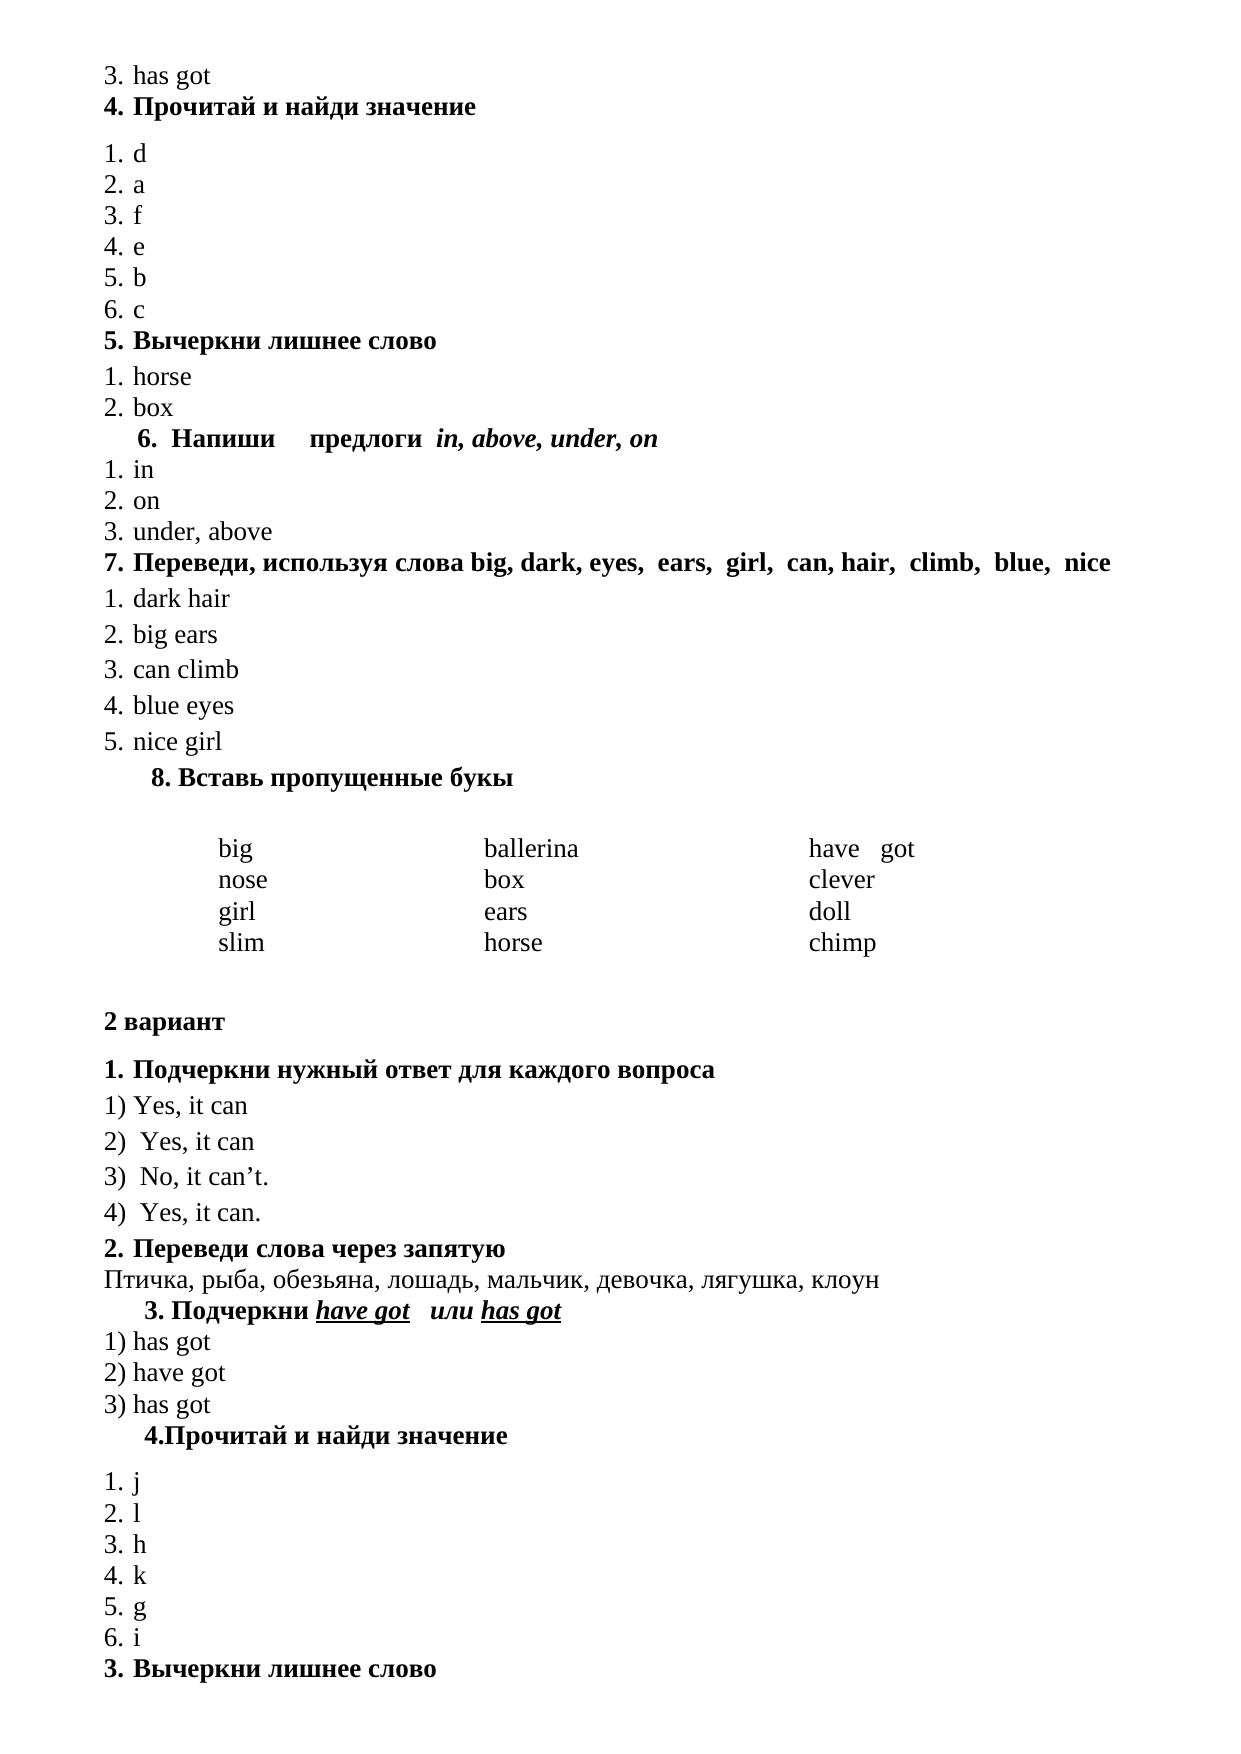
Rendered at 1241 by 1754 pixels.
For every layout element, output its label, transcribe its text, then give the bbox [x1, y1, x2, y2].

table_header big nose girl slim [163, 832, 428, 957]
list has got [103, 59, 1181, 90]
list Прочитай и найди значение [103, 90, 1181, 121]
list d [103, 137, 1181, 168]
list No, it can’t. [103, 1161, 1181, 1192]
text 3. Подчеркни have got или has got [103, 1294, 1181, 1325]
text 8. Вставь пропущенные букы [103, 761, 1181, 792]
text 6. Напиши предлоги in, above, under, on [103, 422, 1181, 453]
list b [103, 262, 1181, 293]
list dark hair [103, 582, 1181, 613]
list h [103, 1528, 1181, 1559]
list l [103, 1497, 1181, 1528]
text 4.Прочитай и найди значение [103, 1419, 1181, 1450]
list box [103, 391, 1181, 422]
list can climb [103, 654, 1181, 685]
list on [103, 484, 1181, 515]
list blue eyes [103, 689, 1181, 721]
list has got [103, 1325, 1181, 1357]
table_header have got clever doll chimp [753, 832, 1192, 957]
list has got [103, 1388, 1181, 1419]
list Yes, it can. [103, 1196, 1181, 1227]
list horse [103, 359, 1181, 391]
list c [103, 293, 1181, 324]
list a [103, 168, 1181, 199]
list Птичка, рыба, обезьяна, лошадь, мальчик, девочка, лягушка, клоун [103, 1263, 1181, 1294]
list Вычеркни лишнее слово [103, 324, 1181, 355]
list i [103, 1621, 1181, 1652]
list big ears [103, 618, 1181, 649]
list in [103, 453, 1181, 484]
table_header ballerina box ears horse [428, 832, 753, 957]
list Подчеркни нужный ответ для каждого вопроса [103, 1053, 1181, 1084]
list nice girl [103, 725, 1181, 756]
list g [103, 1590, 1181, 1621]
list Yes, it can [103, 1125, 1181, 1156]
list have got [103, 1357, 1181, 1388]
list Вычеркни лишнее слово [103, 1652, 1181, 1683]
text 2 вариант [103, 1005, 1181, 1036]
list f [103, 199, 1181, 230]
list k [103, 1559, 1181, 1590]
list j [103, 1466, 1181, 1497]
list Yes, it can [103, 1089, 1181, 1120]
list e [103, 230, 1181, 262]
list Переведи слова через запятую [103, 1232, 1181, 1263]
list Переведи, используя слова big, dark, eyes, ears, girl, can, hair, climb, blue, nice [103, 546, 1181, 578]
list under, above [103, 515, 1181, 546]
